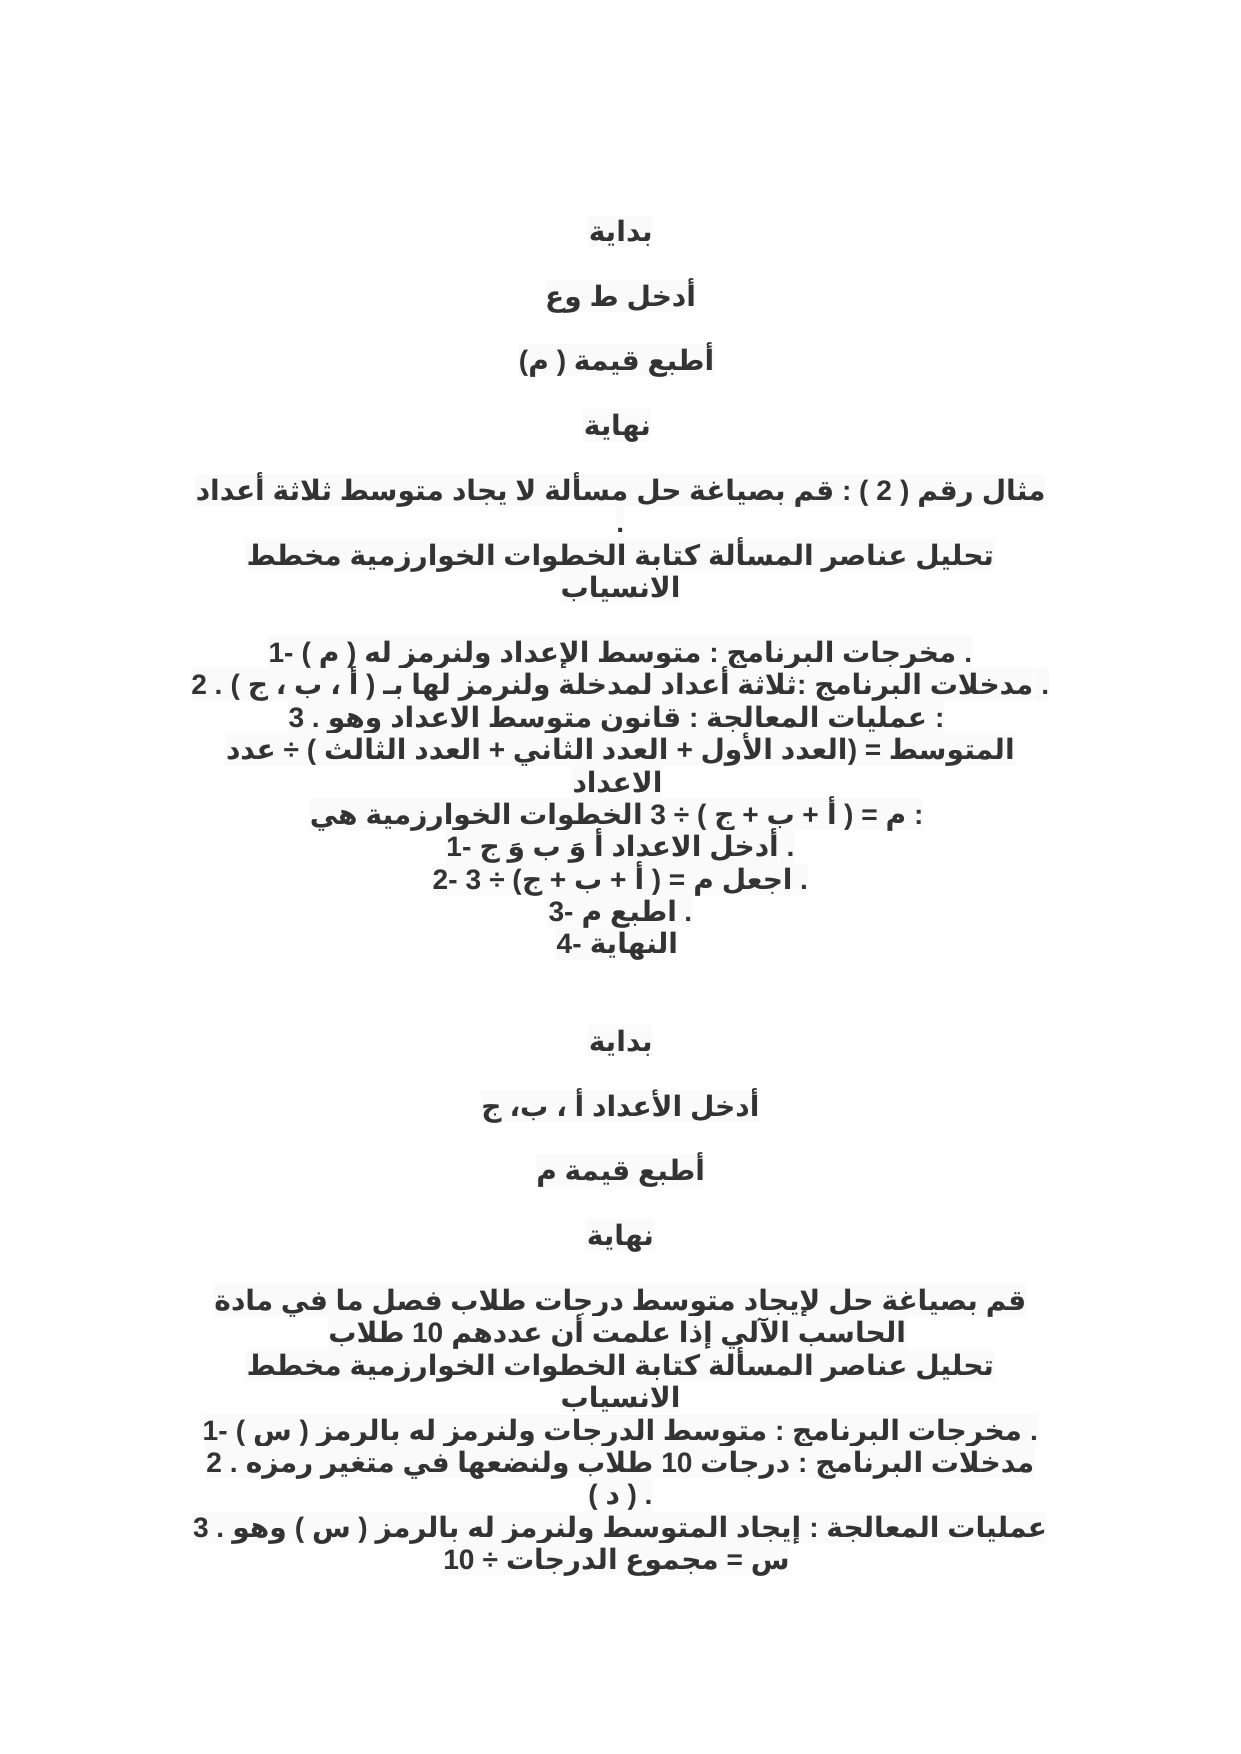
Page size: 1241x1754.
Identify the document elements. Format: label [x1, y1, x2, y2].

text [187, 150, 1053, 1575]
